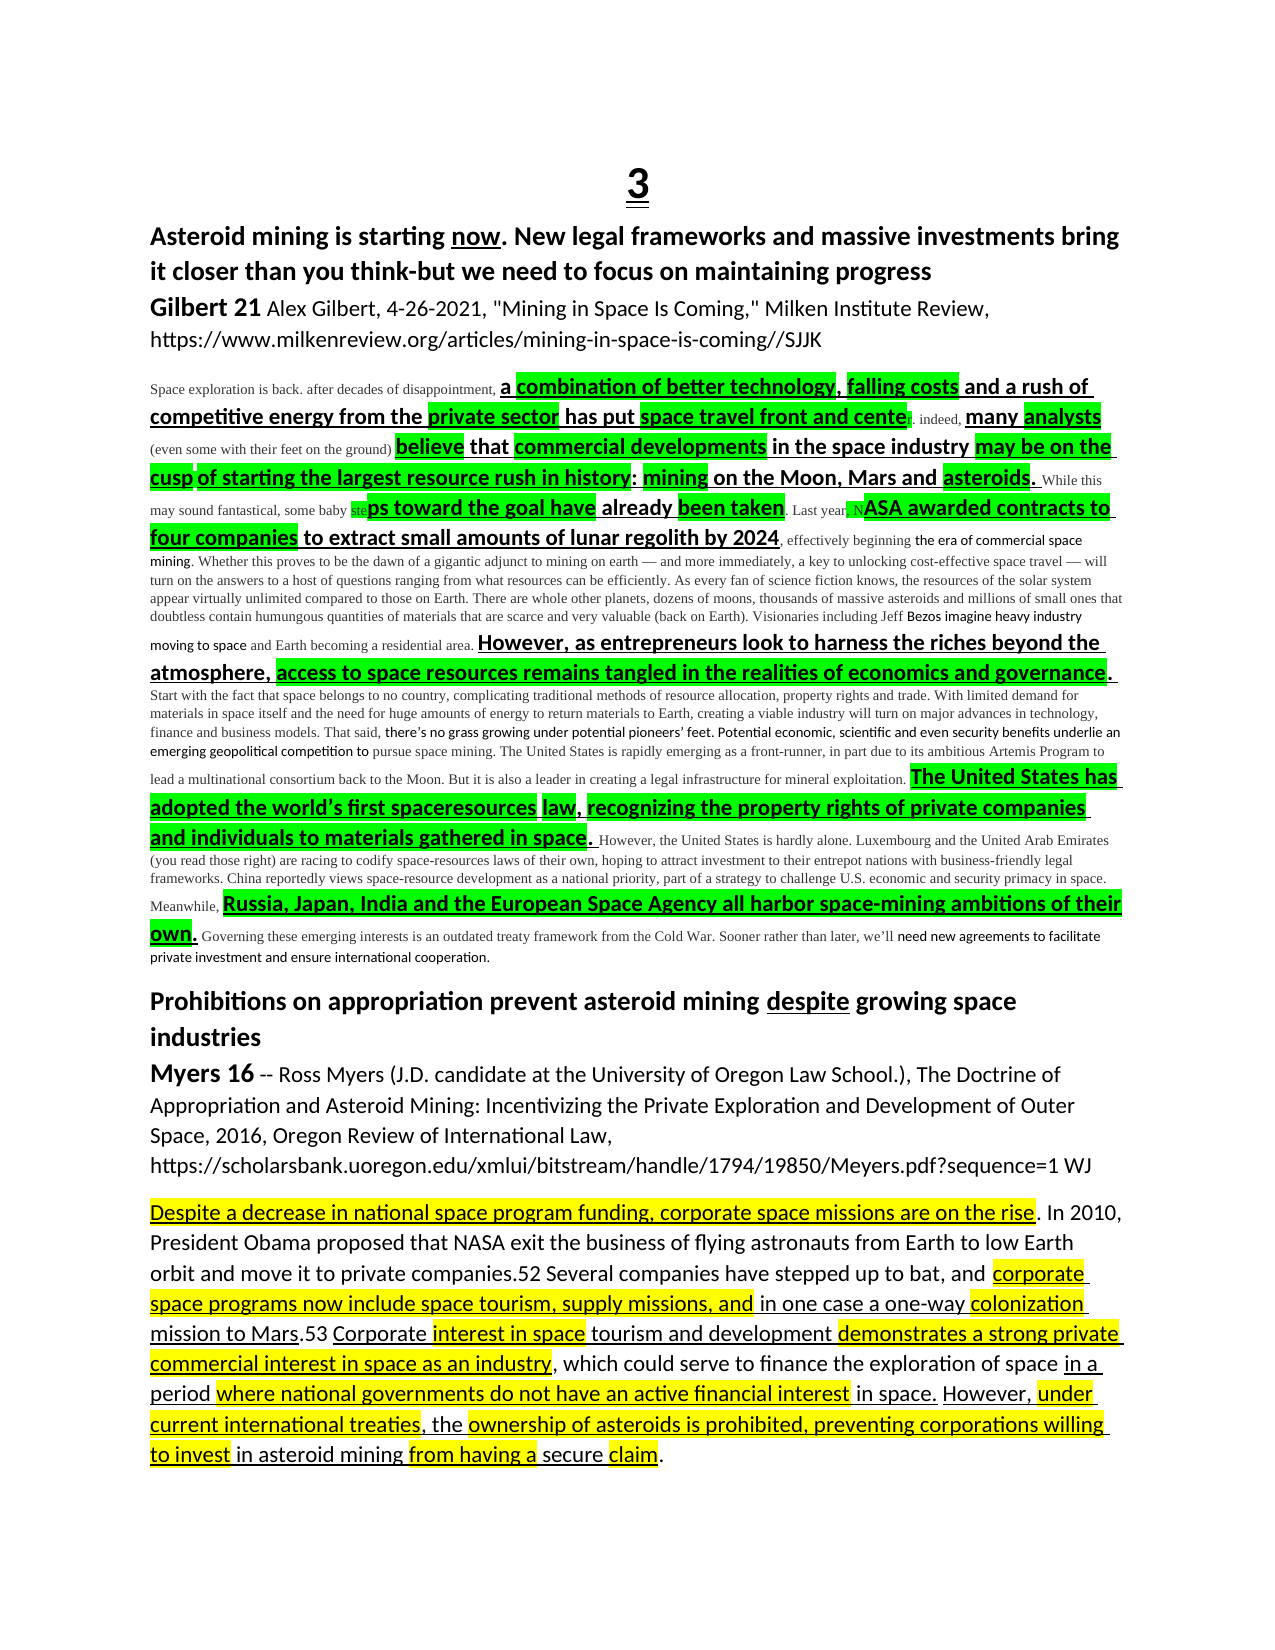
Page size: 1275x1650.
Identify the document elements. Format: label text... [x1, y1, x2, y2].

text Gilbert 21 Alex Gilbert, 4-26-2021, "Mining in Space Is Coming," Milken Institute Review, https://www.milkenreview.org/articles/mining-in-space-is-coming//SJJK [150, 290, 1125, 353]
subtitle Prohibitions on appropriation prevent asteroid mining despite growing space industries [150, 984, 1125, 1053]
text Despite a decrease in national space program funding, corporate space missions are on the rise. In 2010, President Obama proposed that NASA exit the business of flying astronauts from Earth to low Earth orbit and move it to private companies.52 Several companies have stepped up to bat, and corporate space programs now include space tourism, supply missions, and in one case a one-way colonization mission to Mars.53 Corporate interest in space tourism and development demonstrates a strong private commercial interest in space as an industry, which could serve to finance the exploration of space in a period where national governments do not have an active financial interest in space. However, under current international treaties, the ownership of asteroids is prohibited, preventing corporations willing to invest in asteroid mining from having a secure claim. [150, 1198, 1125, 1468]
subtitle Asteroid mining is starting now. New legal frameworks and massive investments bring it closer than you think-but we need to focus on maintaining progress [150, 219, 1125, 287]
text Space exploration is back. after decades of disappointment, a combination of better technology, falling costs and a rush of competitive energy from the private sector has put space travel front and center. indeed, many analysts (even some with their feet on the ground) believe that commercial developments in the space industry may be on the cusp of starting the largest resource rush in history: mining on the Moon, Mars and asteroids. While this may sound fantastical, some baby steps toward the goal have already been taken. Last year, NASA awarded contracts to four companies to extract small amounts of lunar regolith by 2024, effectively beginning the era of commercial space mining. Whether this proves to be the dawn of a gigantic adjunct to mining on earth — and more immediately, a key to unlocking cost-effective space travel — will turn on the answers to a host of questions ranging from what resources can be efficiently. As every fan of science fiction knows, the resources of the solar system appear virtually unlimited compared to those on Earth. There are whole other planets, dozens of moons, thousands of massive asteroids and millions of small ones that doubtless contain humungous quantities of materials that are scarce and very valuable (back on Earth). Visionaries including Jeff Bezos imagine heavy industry moving to space and Earth becoming a residential area. However, as entrepreneurs look to harness the riches beyond the atmosphere, access to space resources remains tangled in the realities of economics and governance. Start with the fact that space belongs to no country, complicating traditional methods of resource allocation, property rights and trade. With limited demand for materials in space itself and the need for huge amounts of energy to return materials to Earth, creating a viable industry will turn on major advances in technology, finance and business models. That said, there’s no grass growing under potential pioneers’ feet. Potential economic, scientific and even security benefits underlie an emerging geopolitical competition to pursue space mining. The United States is rapidly emerging as a front-runner, in part due to its ambitious Artemis Program to lead a multinational consortium back to the Moon. But it is also a leader in creating a legal infrastructure for mineral exploitation. The United States has adopted the world’s first spaceresources law, recognizing the property rights of private companies and individuals to materials gathered in space. However, the United States is hardly alone. Luxembourg and the United Arab Emirates (you read those right) are racing to codify space-resources laws of their own, hoping to attract investment to their entrepot nations with business-friendly legal frameworks. China reportedly views space-resource development as a national priority, part of a strategy to challenge U.S. economic and security primacy in space. Meanwhile, Russia, Japan, India and the European Space Agency all harbor space-mining ambitions of their own. Governing these emerging interests is an outdated treaty framework from the Cold War. Sooner rather than later, we’ll need new agreements to facilitate private investment and ensure international cooperation. [150, 372, 1125, 966]
subtitle 3 [150, 154, 1125, 210]
text Myers 16 -- Ross Myers (J.D. candidate at the University of Oregon Law School.), The Doctrine of Appropriation and Asteroid Mining: Incentivizing the Private Exploration and Development of Outer Space, 2016, Oregon Review of International Law, https://scholarsbank.uoregon.edu/xmlui/bitstream/handle/1794/19850/Meyers.pdf?sequence=1 WJ [150, 1056, 1125, 1179]
